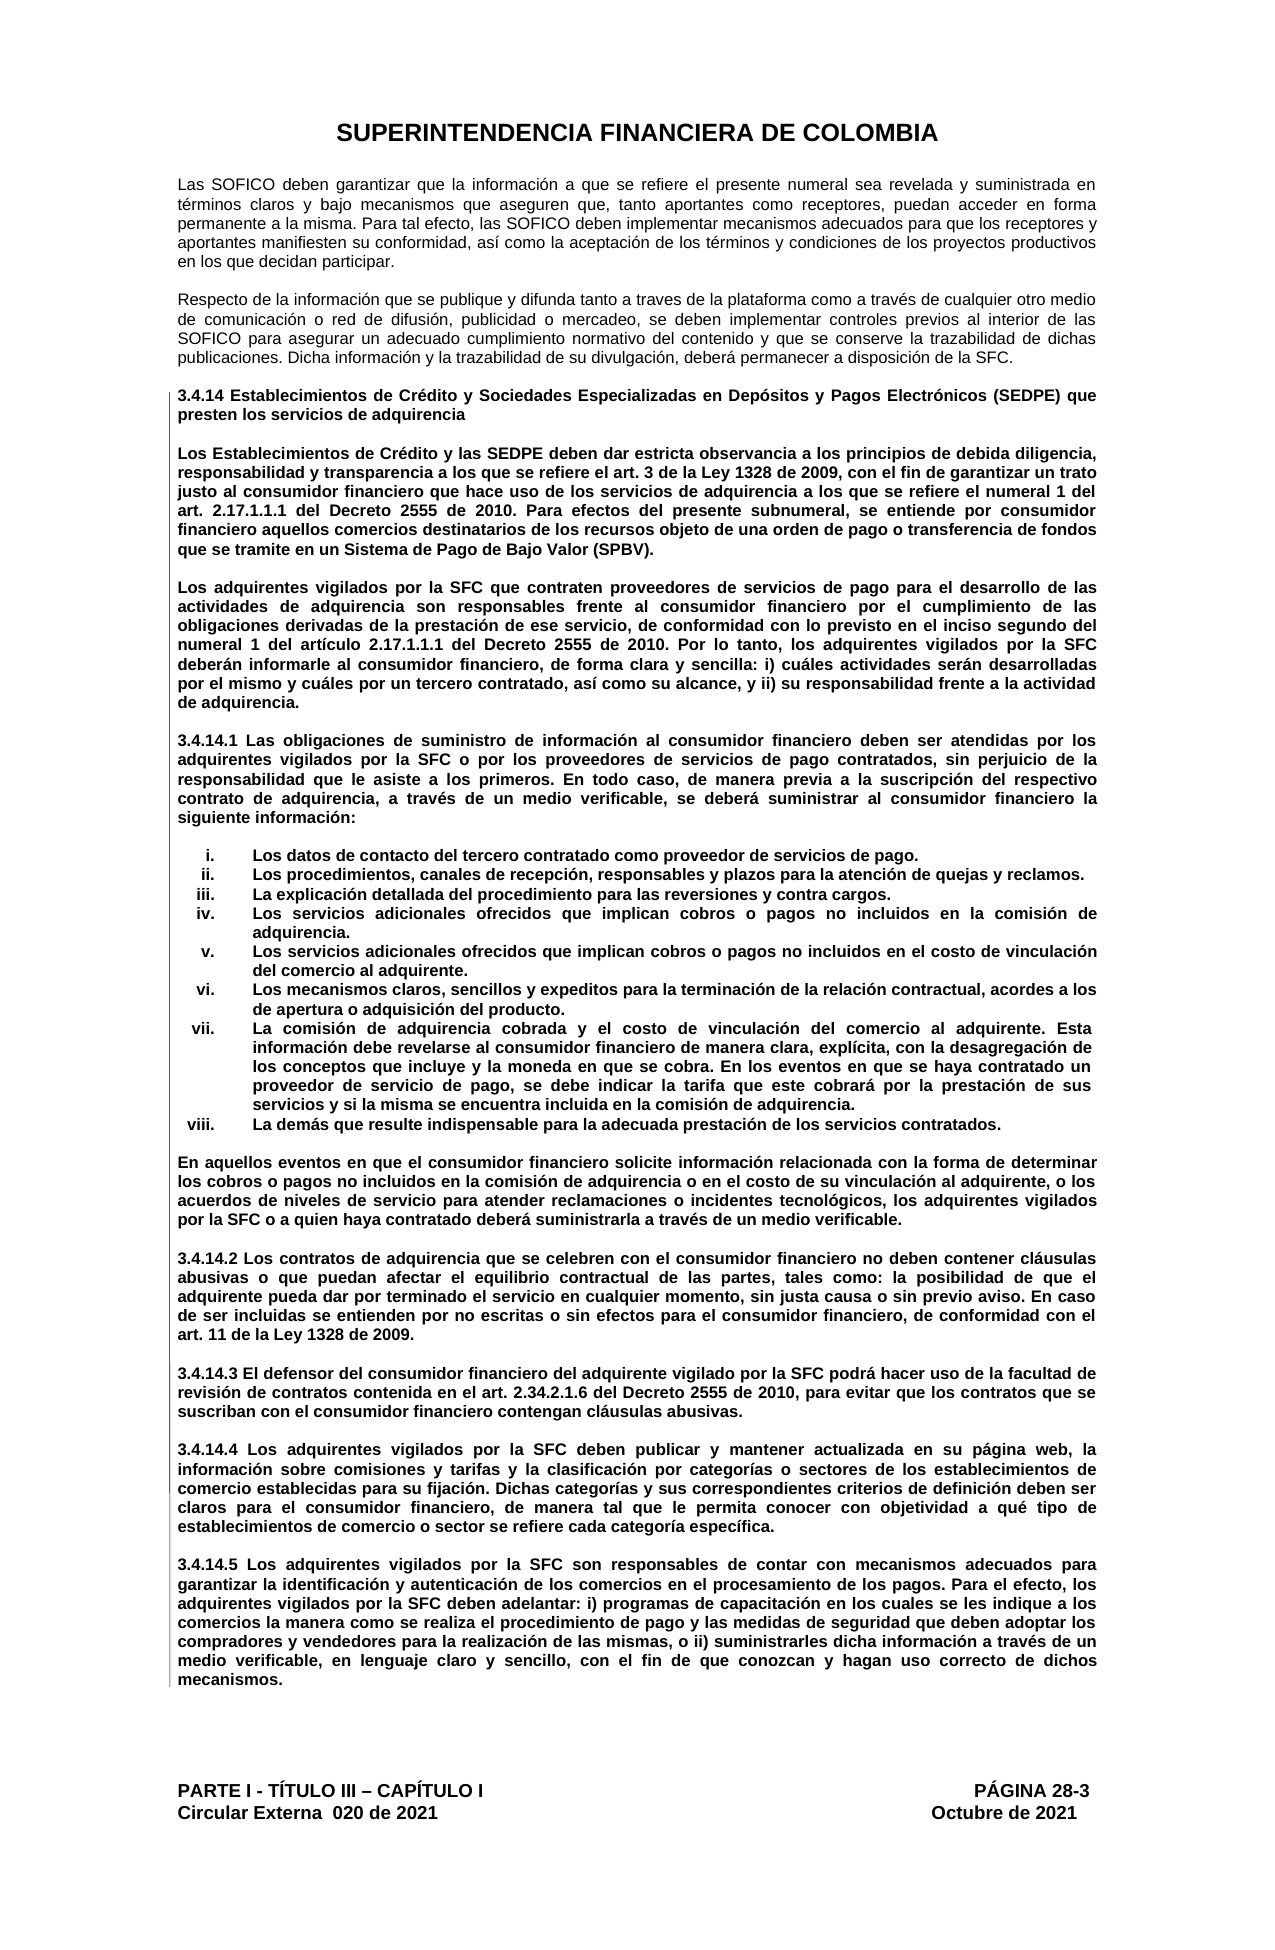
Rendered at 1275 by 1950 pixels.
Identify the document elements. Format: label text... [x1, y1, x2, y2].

text En aquellos eventos en que el consumidor financiero solicite información relacionada con la forma de determinar los cobros o pagos no incluidos en la comisión de adquirencia o en el costo de su vinculación al adquirente, o los acuerdos de niveles de servicio para atender reclamaciones o incidentes tecnológicos, los adquirentes vigilados por la SFC o a quien haya contratado deberá suministrarla a través de un medio verificable. [177, 1153, 1098, 1229]
text Los adquirentes vigilados por la SFC que contraten proveedores de servicios de pago para el desarrollo de las actividades de adquirencia son responsables frente al consumidor financiero por el cumplimiento de las obligaciones derivadas de la prestación de ese servicio, de conformidad con lo previsto en el inciso segundo del numeral 1 del artículo 2.17.1.1.1 del Decreto 2555 de 2010. Por lo tanto, los adquirentes vigilados por la SFC deberán informarle al consumidor financiero, de forma clara y sencilla: i) cuáles actividades serán desarrolladas por el mismo y cuáles por un tercero contratado, así como su alcance, y ii) su responsabilidad frente a la actividad de adquirencia. [177, 578, 1098, 712]
text 3.4.14 Establecimientos de Crédito y Sociedades Especializadas en Depósitos y Pagos Electrónicos (SEDPE) que presten los servicios de adquirencia [177, 386, 1098, 424]
list La comisión de adquirencia cobrada y el costo de vinculación del comercio al adquirente. Esta información debe revelarse al consumidor financiero de manera clara, explícita, con la desagregación de los conceptos que incluye y la moneda en que se cobra. En los eventos en que se haya contratado un proveedor de servicio de pago, se debe indicar la tarifa que este cobrará por la prestación de sus servicios y si la misma se encuentra incluida en la comisión de adquirencia. [215, 1018, 1092, 1114]
text 3.4.14.2 Los contratos de adquirencia que se celebren con el consumidor financiero no deben contener cláusulas abusivas o que puedan afectar el equilibrio contractual de las partes, tales como: la posibilidad de que el adquirente pueda dar por terminado el servicio en cualquier momento, sin justa causa o sin previo aviso. En caso de ser incluidas se entienden por no escritas o sin efectos para el consumidor financiero, de conformidad con el art. 11 de la Ley 1328 de 2009. [177, 1248, 1098, 1344]
list Los mecanismos claros, sencillos y expeditos para la terminación de la relación contractual, acordes a los de apertura o adquisición del producto. [215, 980, 1098, 1018]
list Los servicios adicionales ofrecidos que implican cobros o pagos no incluidos en la comisión de adquirencia. [215, 903, 1098, 942]
list Los procedimientos, canales de recepción, responsables y plazos para la atención de quejas y reclamos. [215, 865, 1098, 884]
text 3.4.14.4 Los adquirentes vigilados por la SFC deben publicar y mantener actualizada en su página web, la información sobre comisiones y tarifas y la clasificación por categorías o sectores de los establecimientos de comercio establecidas para su fijación. Dichas categorías y sus correspondientes criterios de definición deben ser claros para el consumidor financiero, de manera tal que le permita conocer con objetividad a qué tipo de establecimientos de comercio o sector se refiere cada categoría específica. [177, 1440, 1098, 1536]
list La demás que resulte indispensable para la adecuada prestación de los servicios contratados. [215, 1114, 1098, 1133]
text 3.4.14.3 El defensor del consumidor financiero del adquirente vigilado por la SFC podrá hacer uso de la facultad de revisión de contratos contenida en el art. 2.34.2.1.6 del Decreto 2555 de 2010, para evitar que los contratos que se suscriban con el consumidor financiero contengan cláusulas abusivas. [177, 1363, 1098, 1421]
text Respecto de la información que se publique y difunda tanto a traves de la plataforma como a través de cualquier otro medio de comunicación o red de difusión, publicidad o mercadeo, se deben implementar controles previos al interior de las SOFICO para asegurar un adecuado cumplimiento normativo del contenido y que se conserve la trazabilidad de dichas publicaciones. Dicha información y la trazabilidad de su divulgación, deberá permanecer a disposición de la SFC. [177, 290, 1098, 367]
text Las SOFICO deben garantizar que la información a que se refiere el presente numeral sea revelada y suministrada en términos claros y bajo mecanismos que aseguren que, tanto aportantes como receptores, puedan acceder en forma permanente a la misma. Para tal efecto, las SOFICO deben implementar mecanismos adecuados para que los receptores y aportantes manifiesten su conformidad, así como la aceptación de los términos y condiciones de los proyectos productivos en los que decidan participar. [177, 175, 1098, 271]
text 3.4.14.5 Los adquirentes vigilados por la SFC son responsables de contar con mecanismos adecuados para garantizar la identificación y autenticación de los comercios en el procesamiento de los pagos. Para el efecto, los adquirentes vigilados por la SFC deben adelantar: i) programas de capacitación en los cuales se les indique a los comercios la manera como se realiza el procedimiento de pago y las medidas de seguridad que deben adoptar los compradores y vendedores para la realización de las mismas, o ii) suministrarles dicha información a través de un medio verificable, en lenguaje claro y sencillo, con el fin de que conozcan y hagan uso correcto de dichos mecanismos. [177, 1555, 1098, 1689]
text 3.4.14.1 Las obligaciones de suministro de información al consumidor financiero deben ser atendidas por los adquirentes vigilados por la SFC o por los proveedores de servicios de pago contratados, sin perjuicio de la responsabilidad que le asiste a los primeros. En todo caso, de manera previa a la suscripción del respectivo contrato de adquirencia, a través de un medio verificable, se deberá suministrar al consumidor financiero la siguiente información: [177, 731, 1098, 827]
list Los datos de contacto del tercero contratado como proveedor de servicios de pago. [215, 846, 1098, 865]
text Los Establecimientos de Crédito y las SEDPE deben dar estricta observancia a los principios de debida diligencia, responsabilidad y transparencia a los que se refiere el art. 3 de la Ley 1328 de 2009, con el fin de garantizar un trato justo al consumidor financiero que hace uso de los servicios de adquirencia a los que se refiere el numeral 1 del art. 2.17.1.1.1 del Decreto 2555 de 2010. Para efectos del presente subnumeral, se entiende por consumidor financiero aquellos comercios destinatarios de los recursos objeto de una orden de pago o transferencia de fondos que se tramite en un Sistema de Pago de Bajo Valor (SPBV). [177, 443, 1098, 558]
list La explicación detallada del procedimiento para las reversiones y contra cargos. [215, 884, 1098, 903]
list Los servicios adicionales ofrecidos que implican cobros o pagos no incluidos en el costo de vinculación del comercio al adquirente. [215, 942, 1098, 980]
